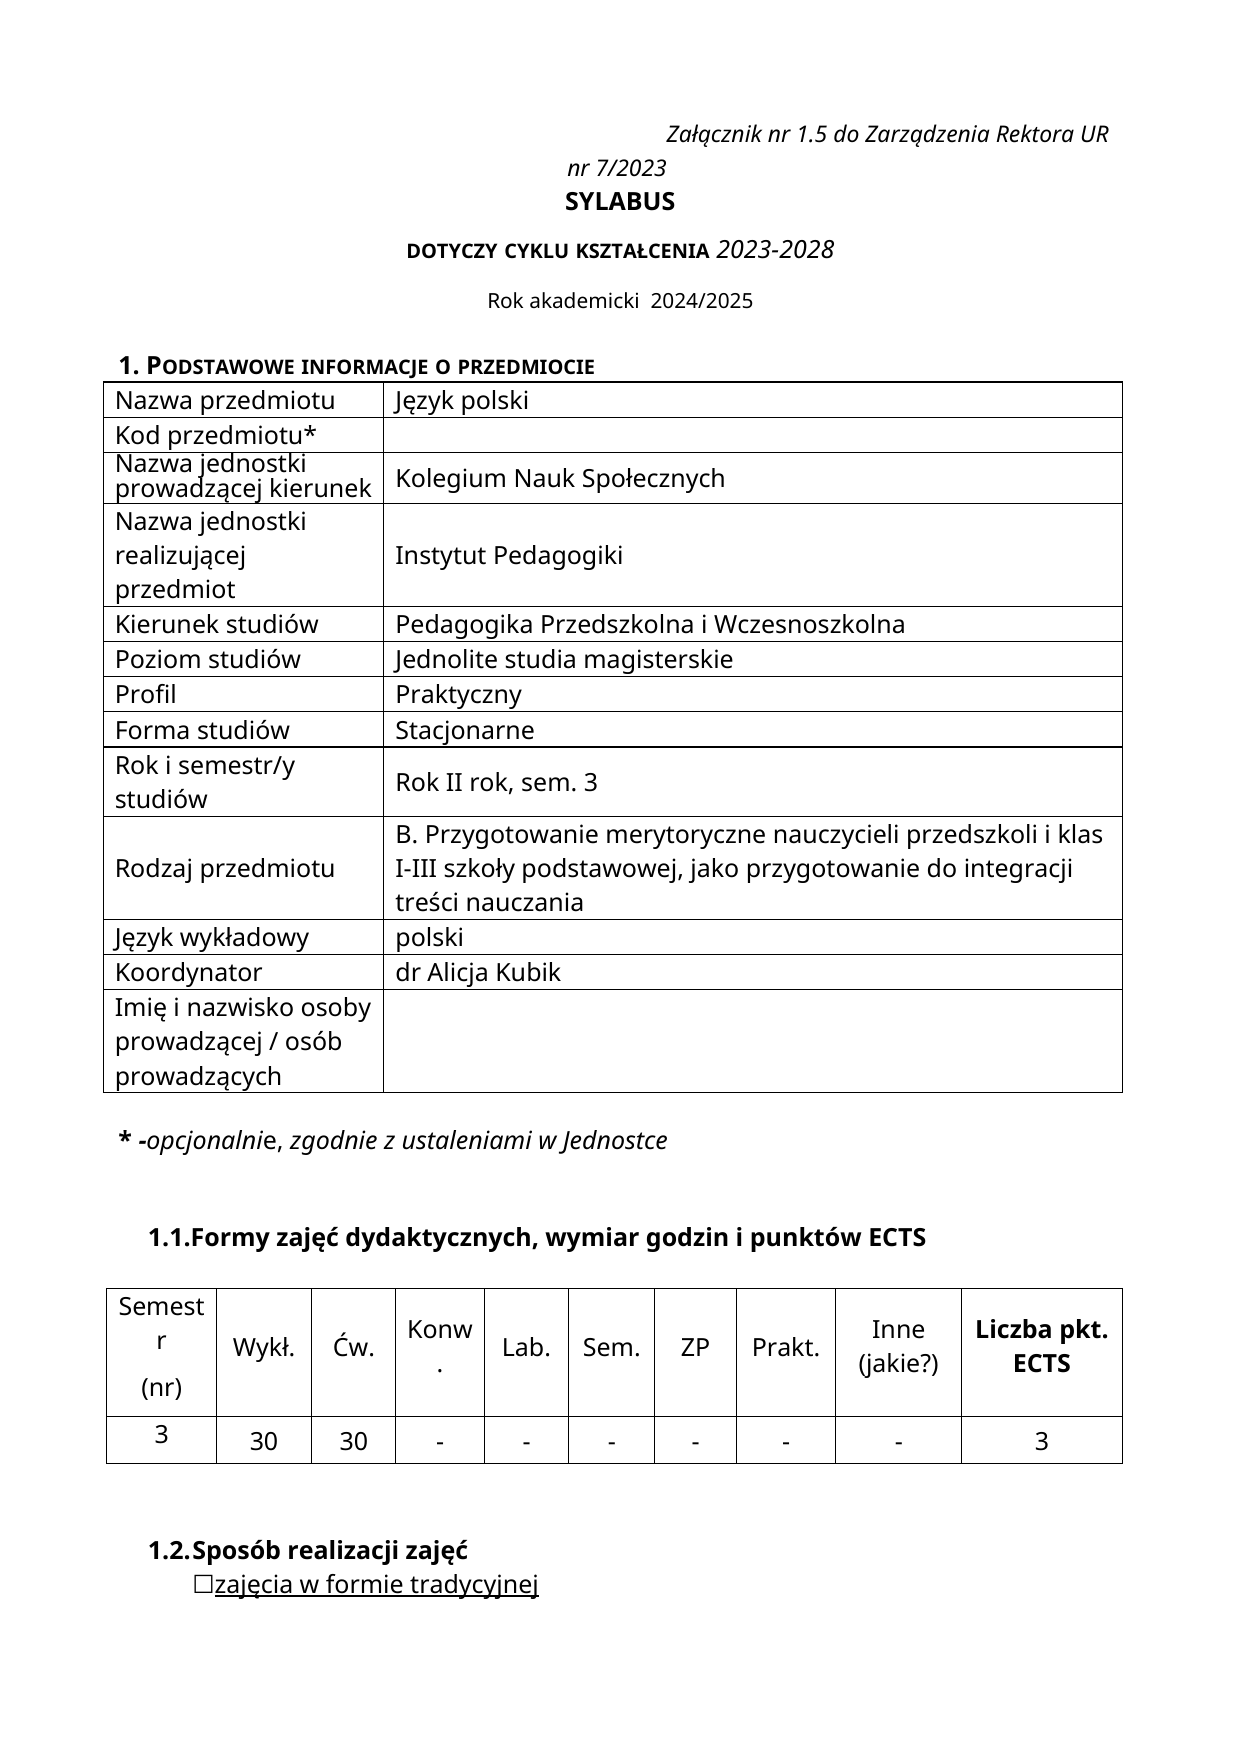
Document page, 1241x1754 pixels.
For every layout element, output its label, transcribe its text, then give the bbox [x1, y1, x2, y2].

table_cell B. Przygotowanie merytoryczne nauczycieli przedszkoli i klas I-III szkoły podstawowej, jako przygotowanie do integracji treści nauczania [384, 817, 1122, 919]
table_header Nazwa przedmiotu [104, 383, 383, 417]
table_cell Kolegium Nauk Społecznych [384, 453, 1122, 503]
table_cell 3 [962, 1417, 1122, 1463]
text 1.2. Sposób realizacji zajęć [148, 1532, 1122, 1566]
table_cell Pedagogika Przedszkolna i Wczesnoszkolna [384, 607, 1122, 641]
table_header Sem. [569, 1289, 654, 1416]
table_cell Poziom studiów [104, 642, 383, 676]
table_cell Koordynator [104, 955, 383, 989]
text * -opcjonalnie, zgodnie z ustaleniami w Jednostce [118, 1122, 1122, 1156]
table_cell Nazwa jednostki prowadzącej kierunek [104, 453, 383, 503]
table_cell dr Alicja Kubik [384, 955, 1122, 989]
table_header ZP [655, 1289, 736, 1416]
table_cell Forma studiów [104, 712, 383, 746]
table_header Lab. [485, 1289, 568, 1416]
table_cell polski [384, 920, 1122, 954]
table_cell Stacjonarne [384, 712, 1122, 746]
table_cell Praktyczny [384, 677, 1122, 711]
text dotyczy cyklu kształcenia 2023-2028 [118, 238, 1122, 263]
table_cell 3 [107, 1417, 216, 1463]
table_cell Profil [104, 677, 383, 711]
table_cell - [836, 1417, 961, 1463]
table_header Inne (jakie?) [836, 1289, 961, 1416]
text 1.1.Formy zajęć dydaktycznych, wymiar godzin i punktów ECTS [148, 1220, 1122, 1254]
table_cell Rodzaj przedmiotu [104, 817, 383, 919]
table_cell Imię i nazwisko osoby prowadzącej / osób prowadzących [104, 990, 383, 1092]
table_cell Rok II rok, sem. 3 [384, 748, 1122, 816]
table_cell 30 [312, 1417, 395, 1463]
table_cell 30 [217, 1417, 311, 1463]
text 1. Podstawowe informacje o przedmiocie [118, 347, 1122, 381]
table_cell Instytut Pedagogiki [384, 504, 1122, 606]
table_cell - [569, 1417, 654, 1463]
text Rok akademicki 2024/2025 [118, 288, 1122, 313]
table_header Wykł. [217, 1289, 311, 1416]
table_cell Nazwa jednostki realizującej przedmiot [104, 504, 383, 606]
table_cell [384, 990, 1122, 1092]
table_cell [384, 418, 1122, 452]
table_cell - [485, 1417, 568, 1463]
table_cell Kierunek studiów [104, 607, 383, 641]
table_header Liczba pkt. ECTS [962, 1289, 1122, 1416]
table_header Język polski [384, 383, 1122, 417]
table_header Ćw. [312, 1289, 395, 1416]
text ☐zajęcia w formie tradycyjnej [192, 1566, 1122, 1601]
table_cell Jednolite studia magisterskie [384, 642, 1122, 676]
table_cell Kod przedmiotu* [104, 418, 383, 452]
table_cell Rok i semestr/y studiów [104, 748, 383, 816]
table_cell - [737, 1417, 835, 1463]
table_cell - [655, 1417, 736, 1463]
table_header Semestr (nr) [107, 1289, 216, 1416]
table_header Konw. [396, 1289, 484, 1416]
table_cell - [396, 1417, 484, 1463]
text Załącznik nr 1.5 do Zarządzenia Rektora UR nr 7/2023 SYLABUS [118, 118, 1122, 217]
table_header Prakt. [737, 1289, 835, 1416]
table_cell Język wykładowy [104, 920, 383, 954]
